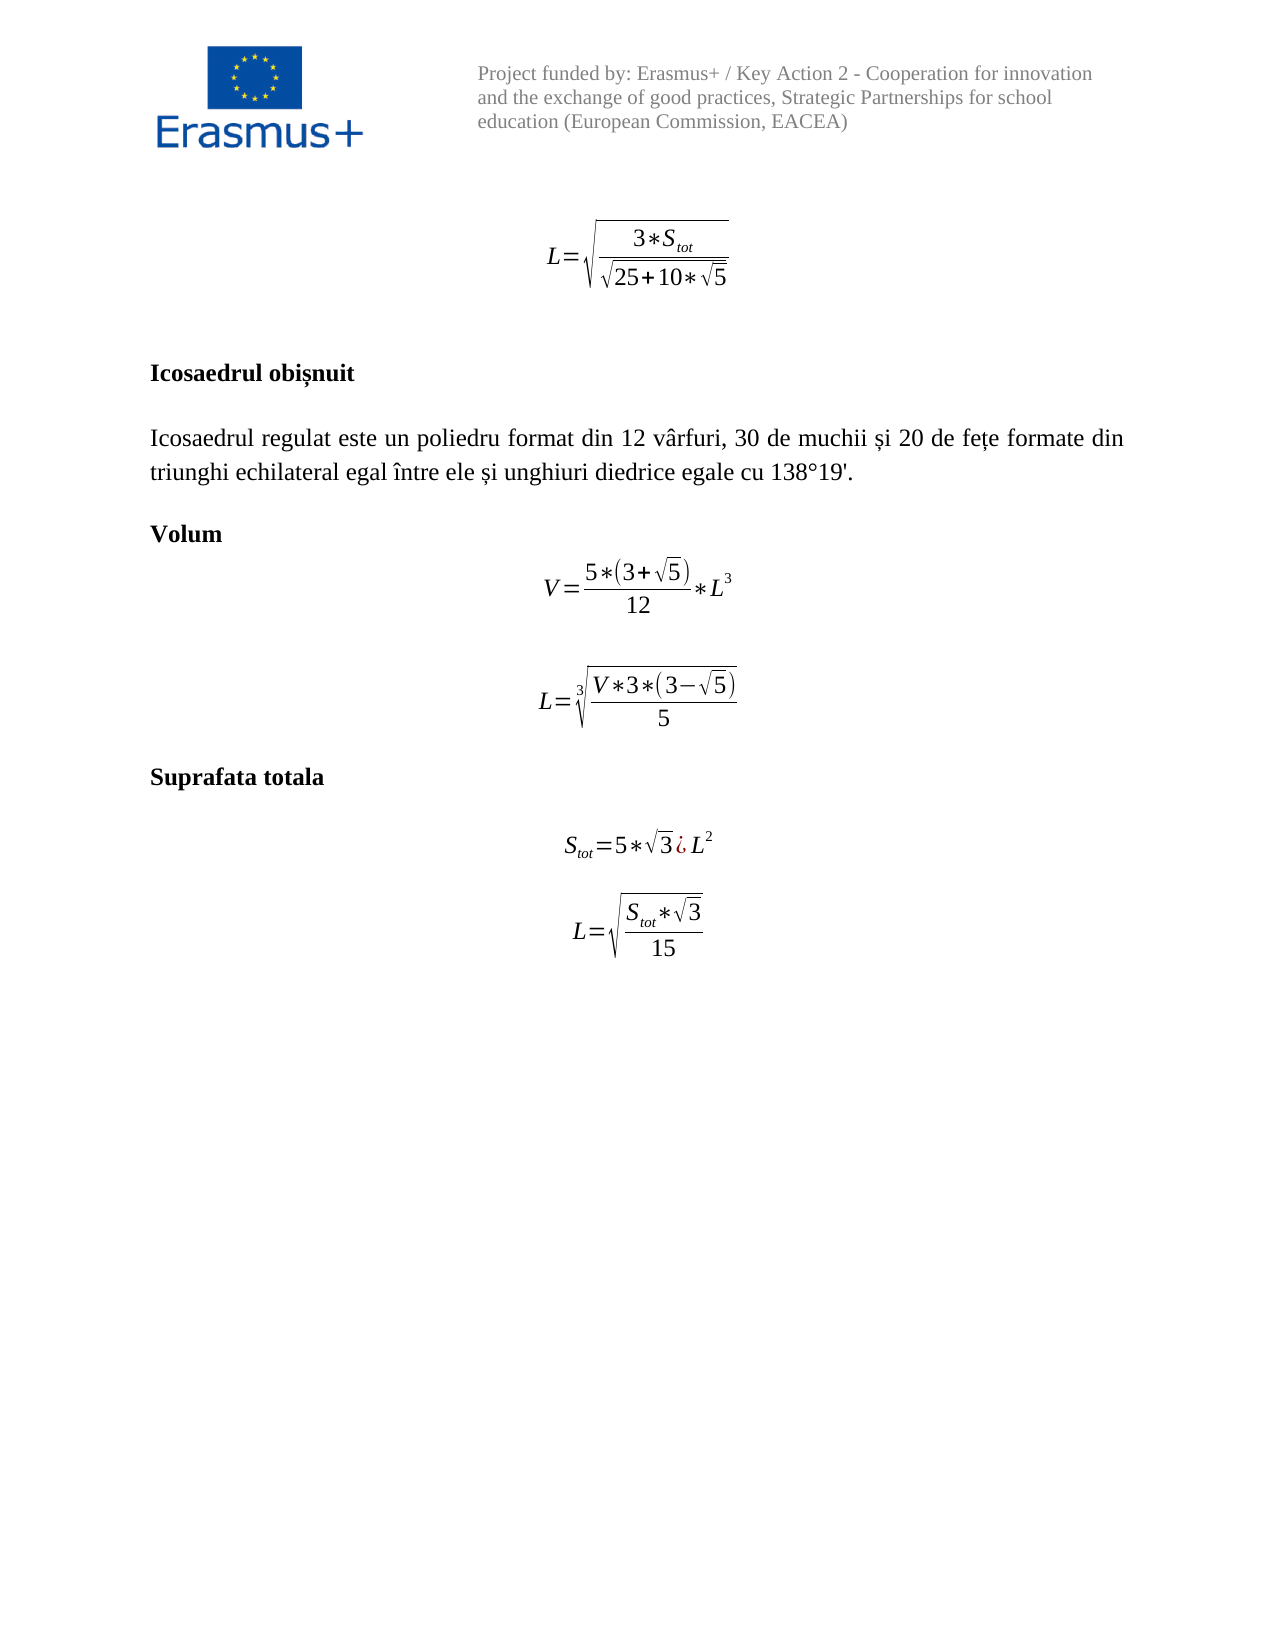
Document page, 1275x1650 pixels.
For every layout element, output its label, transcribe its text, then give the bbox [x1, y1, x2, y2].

text Icosaedrul regulat este un poliedru format din 12 vârfuri, 30 de muchii și 20 de fețe formate din triunghi echilateral egal între ele și unghiuri diedrice egale cu 138°19'. [150, 423, 1125, 485]
subtitle Volum [150, 519, 1125, 547]
subtitle Icosaedrul obișnuit [150, 358, 1125, 386]
subtitle Suprafata totala [150, 762, 1125, 790]
picture [150, 28, 366, 150]
